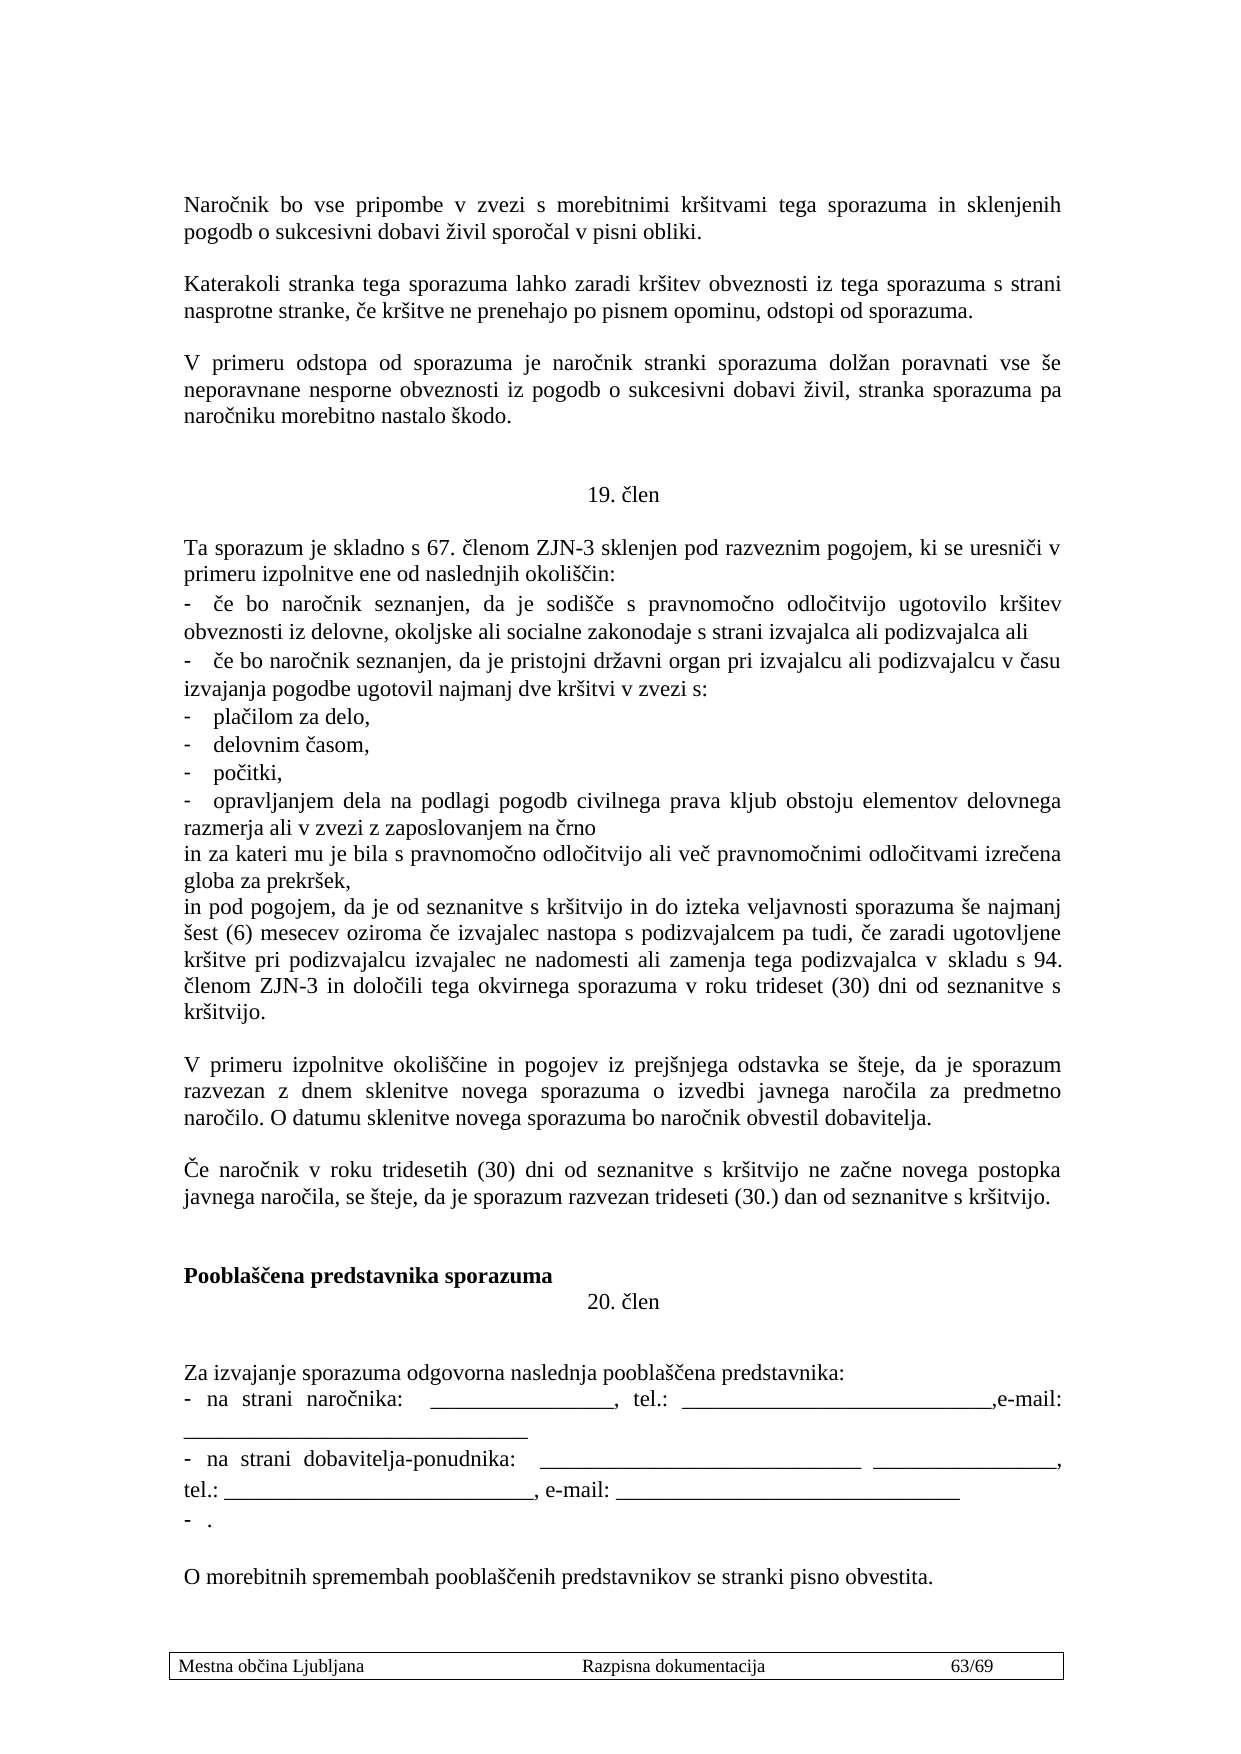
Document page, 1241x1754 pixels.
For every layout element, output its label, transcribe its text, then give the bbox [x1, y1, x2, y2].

text in za kateri mu je bila s pravnomočno odločitvijo ali več pravnomočnimi odločitvami izrečena globa za prekršek, [184, 840, 1063, 893]
text 19. člen [184, 481, 1063, 508]
list na strani dobavitelja-ponudnika: ____________________________ ________________, tel.: ___________________________, e-mail: ______________________________ [184, 1445, 1063, 1502]
list delovnim časom, [184, 730, 1063, 758]
text Za izvajanje sporazuma odgovorna naslednja pooblaščena predstavnika: [184, 1358, 1063, 1385]
text O morebitnih spremembah pooblaščenih predstavnikov se stranki pisno obvestita. [184, 1563, 1063, 1589]
list če bo naročnik seznanjen, da je sodišče s pravnomočno odločitvijo ugotovilo kršitev obveznosti iz delovne, okoljske ali socialne zakonodaje s strani izvajalca ali podizvajalca ali [184, 587, 1063, 644]
text in pod pogojem, da je od seznanitve s kršitvijo in do izteka veljavnosti sporazuma še najmanj šest (6) mesecev oziroma če izvajalec nastopa s podizvajalcem pa tudi, če zaradi ugotovljene kršitve pri podizvajalcu izvajalec ne nadomesti ali zamenja tega podizvajalca v skladu s 94. členom ZJN-3 in določili tega okvirnega sporazuma v roku trideset (30) dni od seznanitve s kršitvijo. [184, 893, 1063, 1025]
list počitki, [184, 758, 1063, 786]
text Naročnik bo vse pripombe v zvezi s morebitnimi kršitvami tega sporazuma in sklenjenih pogodb o sukcesivni dobavi živil sporočal v pisni obliki. [184, 191, 1063, 244]
text Če naročnik v roku tridesetih (30) dni od seznanitve s kršitvijo ne začne novega postopka javnega naročila, se šteje, da je sporazum razvezan trideseti (30.) dan od seznanitve s kršitvijo. [184, 1157, 1063, 1209]
list opravljanjem dela na podlagi pogodb civilnega prava kljub obstoju elementov delovnega razmerja ali v zvezi z zaposlovanjem na črno [184, 786, 1063, 840]
list na strani naročnika: ________________, tel.: ___________________________,e-mail: ______________________________ [184, 1385, 1063, 1442]
list če bo naročnik seznanjen, da je pristojni državni organ pri izvajalcu ali podizvajalcu v času izvajanja pogodbe ugotovil najmanj dve kršitvi v zvezi s: [184, 644, 1063, 702]
text Pooblaščena predstavnika sporazuma [184, 1262, 1063, 1288]
text Katerakoli stranka tega sporazuma lahko zaradi kršitev obveznosti iz tega sporazuma s strani nasprotne stranke, če kršitve ne prenehajo po pisnem opominu, odstopi od sporazuma. [184, 270, 1063, 323]
list plačilom za delo, [184, 702, 1063, 730]
text V primeru odstopa od sporazuma je naročnik stranki sporazuma dolžan poravnati vse še neporavnane nesporne obveznosti iz pogodb o sukcesivni dobavi živil, stranka sporazuma pa naročniku morebitno nastalo škodo. [184, 349, 1063, 428]
text Ta sporazum je skladno s 67. členom ZJN-3 sklenjen pod razveznim pogojem, ki se uresniči v primeru izpolnitve ene od naslednjih okoliščin: [184, 534, 1063, 587]
text 20. člen [184, 1288, 1063, 1315]
list . [184, 1506, 1063, 1532]
text V primeru izpolnitve okoliščine in pogojev iz prejšnjega odstavka se šteje, da je sporazum razvezan z dnem sklenitve novega sporazuma o izvedbi javnega naročila za predmetno naročilo. O datumu sklenitve novega sporazuma bo naročnik obvestil dobavitelja. [184, 1051, 1063, 1130]
